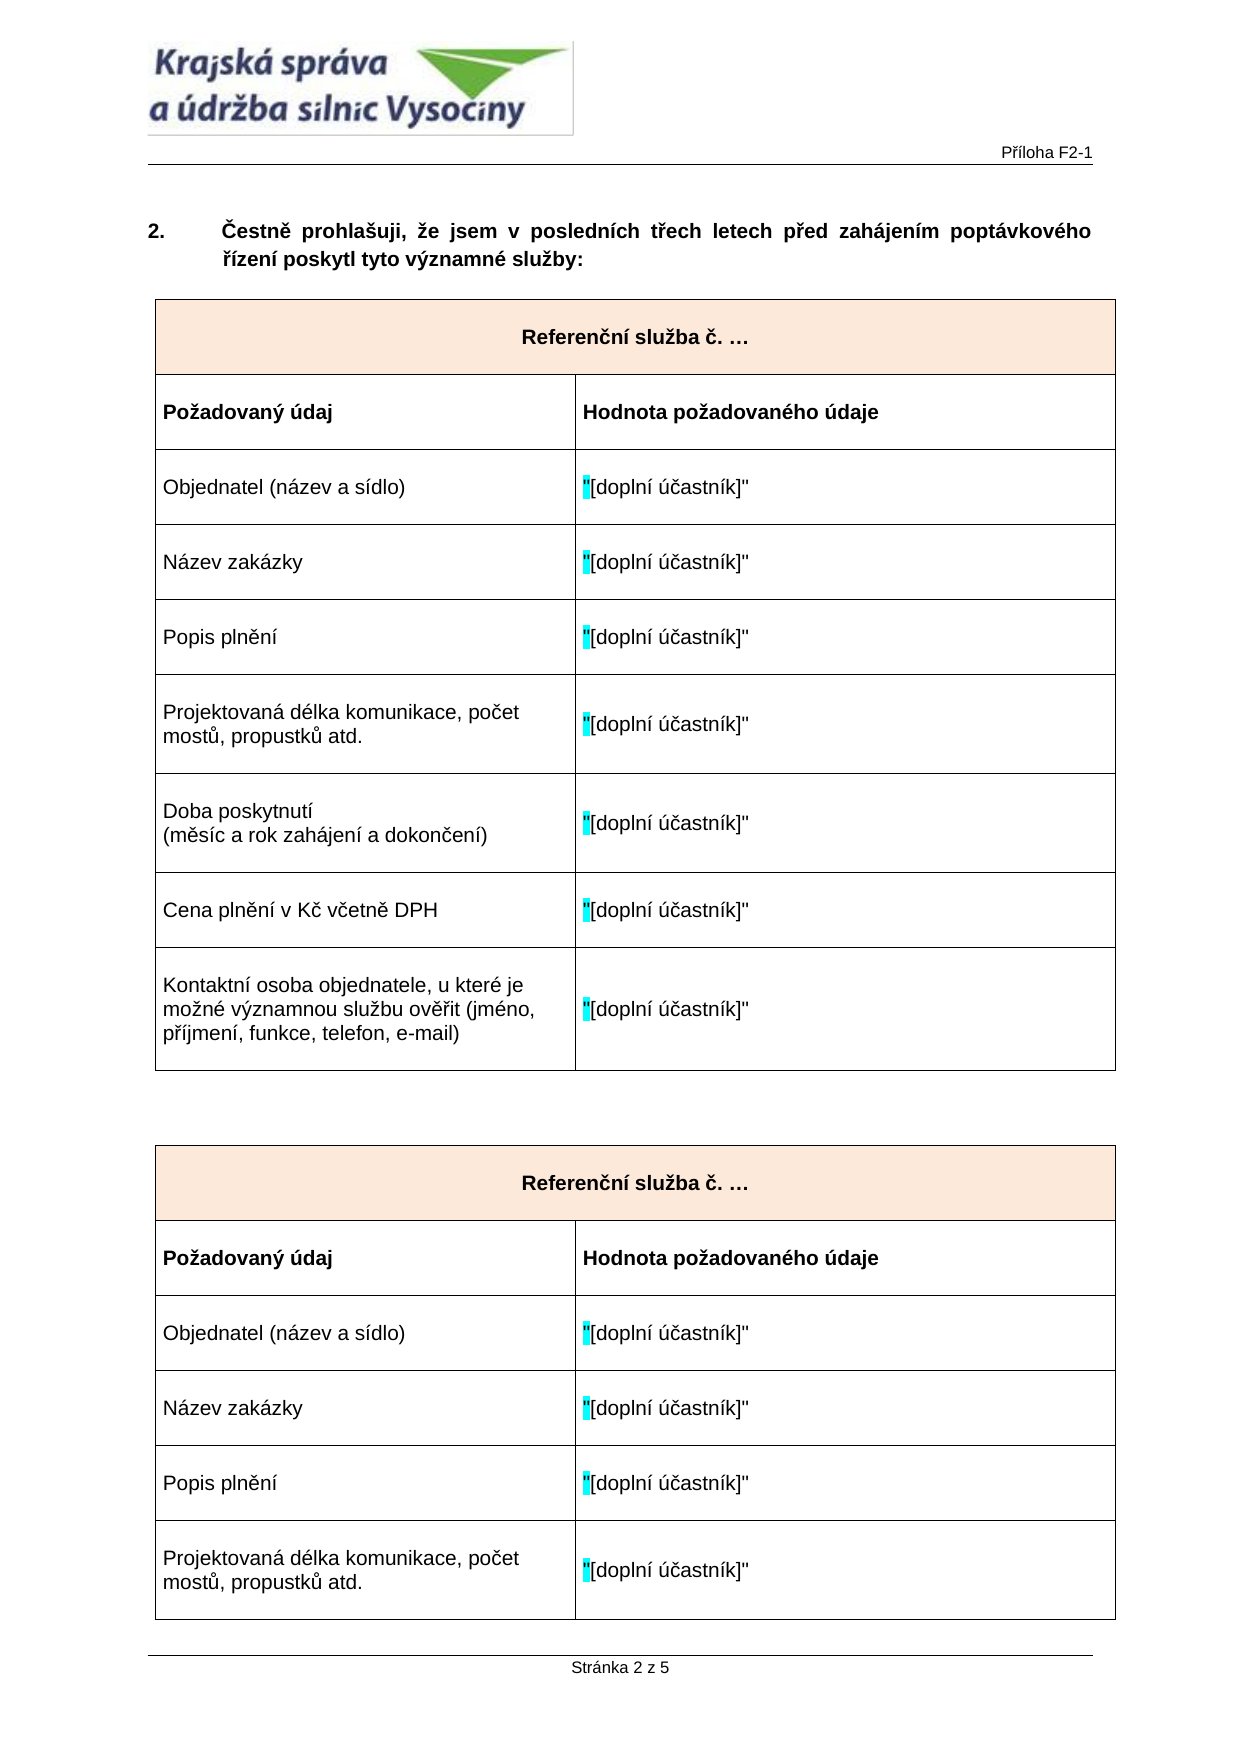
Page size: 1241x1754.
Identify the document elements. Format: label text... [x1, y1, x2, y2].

table_cell [576, 525, 1115, 599]
table_cell Hodnota požadovaného údaje [576, 375, 1115, 449]
table_cell [576, 1296, 1115, 1370]
table_cell [576, 600, 1115, 674]
table_header Referenční služba č. … [156, 1146, 1115, 1220]
table_cell [576, 1521, 1115, 1619]
table_cell [576, 1371, 1115, 1445]
table_cell [576, 675, 1115, 773]
table_cell Požadovaný údaj [156, 1221, 575, 1295]
table_cell Název zakázky [156, 525, 575, 599]
table_cell [576, 873, 1115, 947]
table_cell Objednatel (název a sídlo) [156, 450, 575, 524]
table_cell Popis plnění [156, 600, 575, 674]
table_cell Projektovaná délka komunikace, počet mostů, propustků atd. [156, 1521, 575, 1619]
table_cell Požadovaný údaj [156, 375, 575, 449]
list Čestně prohlašuji, že jsem v posledních třech letech před zahájením poptávkového řízení poskytl tyto významné služby: [148, 219, 1093, 271]
table_cell Projektovaná délka komunikace, počet mostů, propustků atd. [156, 675, 575, 773]
table_cell Objednatel (název a sídlo) [156, 1296, 575, 1370]
table_cell Doba poskytnutí (měsíc a rok zahájení a dokončení) [156, 774, 575, 872]
table_cell Hodnota požadovaného údaje [576, 1221, 1115, 1295]
table_cell Kontaktní osoba objednatele, u které je možné významnou službu ověřit (jméno, příjmení, funkce, telefon, e-mail) [156, 948, 575, 1070]
table_cell [576, 450, 1115, 524]
picture [147, 41, 574, 137]
table_cell Cena plnění v Kč včetně DPH [156, 873, 575, 947]
table_cell [576, 1446, 1115, 1520]
table_cell [576, 948, 1115, 1070]
table_cell Název zakázky [156, 1371, 575, 1445]
table_header Referenční služba č. … [156, 300, 1115, 374]
table_cell Popis plnění [156, 1446, 575, 1520]
table_cell [576, 774, 1115, 872]
